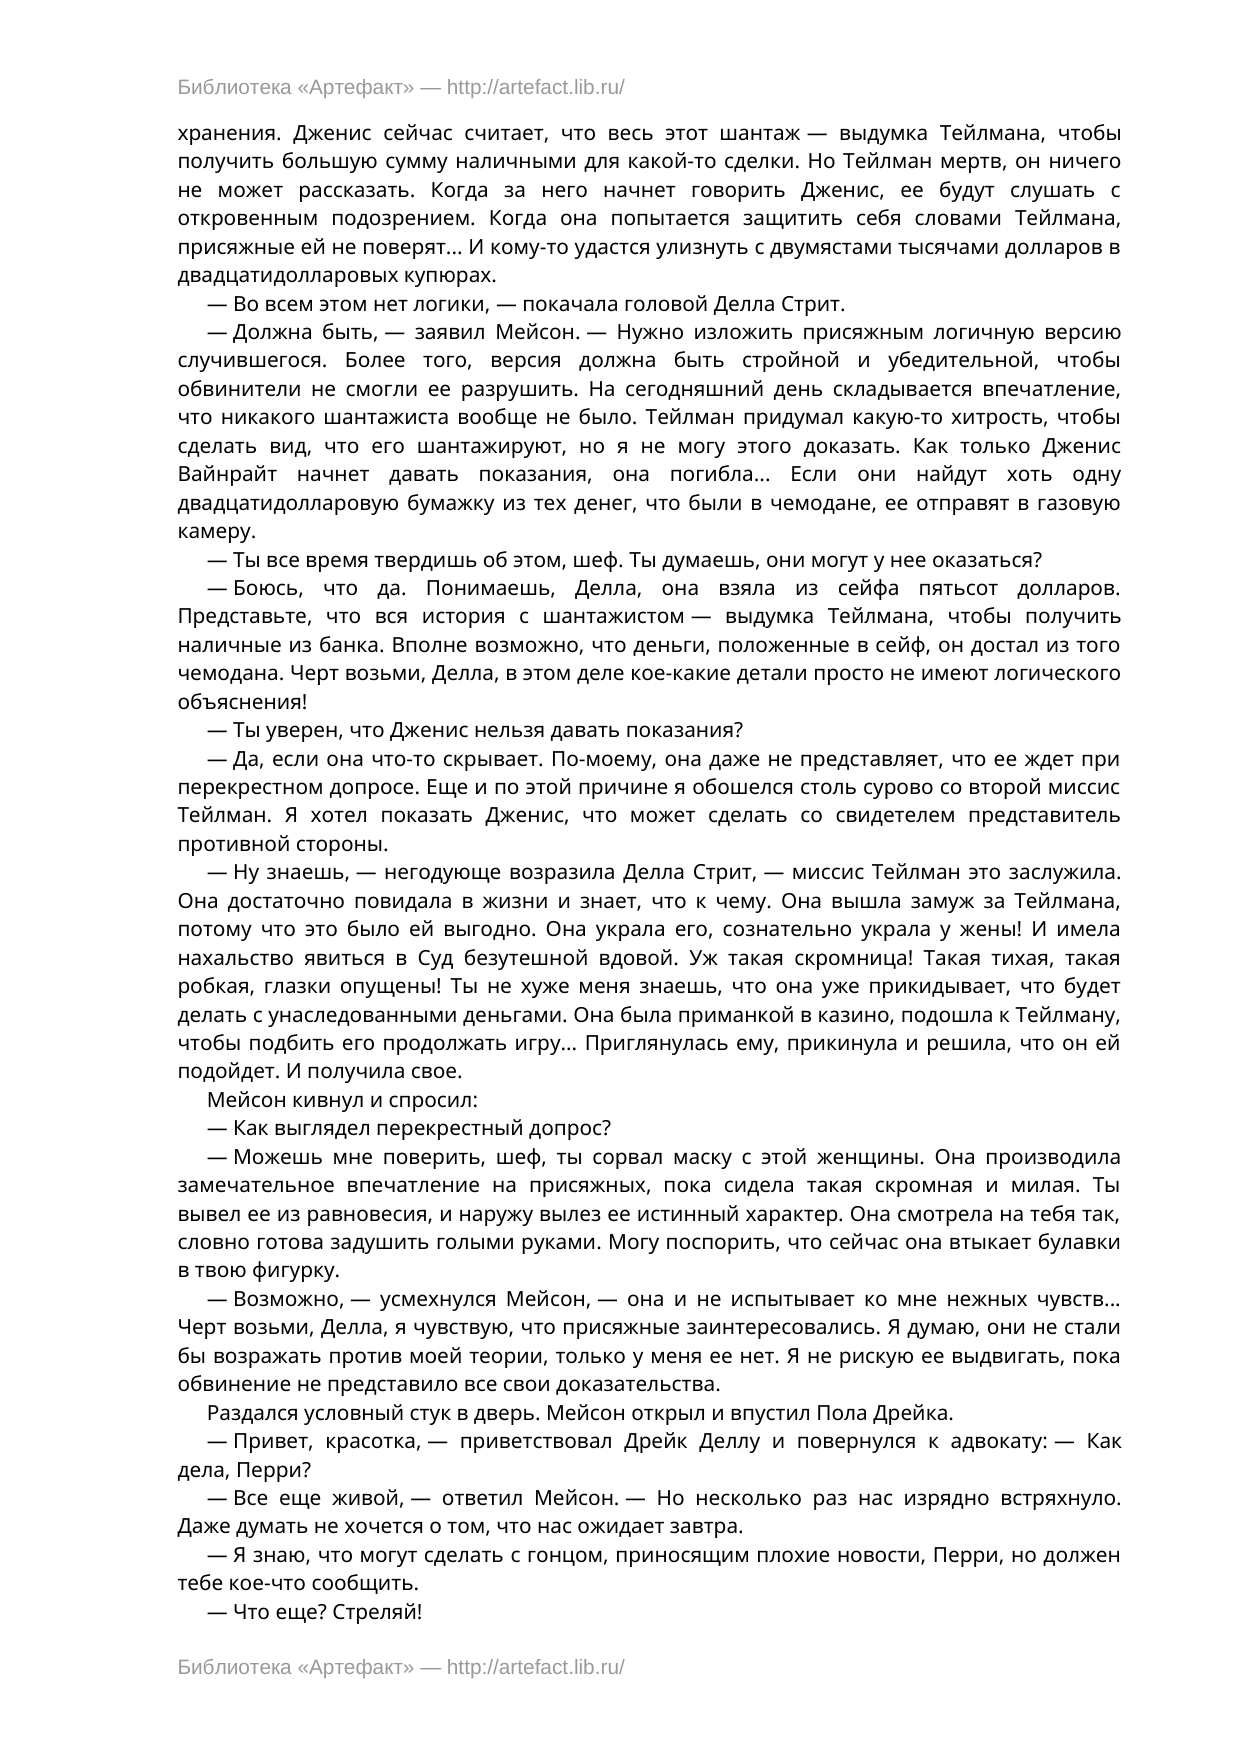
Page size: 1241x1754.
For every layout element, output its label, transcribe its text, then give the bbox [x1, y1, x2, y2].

text — Можешь мне поверить, шеф, ты сорвал маску с этой женщины. Она производила замечательное впечатление на присяжных, пока сидела такая скромная и милая. Ты вывел ее из равновесия, и наружу вылез ее истинный характер. Она смотрела на тебя так, словно готова задушить голыми руками. Могу поспорить, что сейчас она втыкает булавки в твою фигурку. [177, 1142, 1122, 1284]
text — Боюсь, что да. Понимаешь, Делла, она взяла из сейфа пятьсот долларов. Представьте, что вся история с шантажистом — выдумка Тейлмана, чтобы получить наличные из банка. Вполне возможно, что деньги, положенные в сейф, он достал из того чемодана. Черт возьми, Делла, в этом деле кое-какие детали просто не имеют логического объяснения! [177, 573, 1122, 715]
text — Ты уверен, что Дженис нельзя давать показания? [177, 715, 1122, 744]
text — Как выглядел перекрестный допрос? [177, 1113, 1122, 1142]
text Мейсон кивнул и спросил: [177, 1085, 1122, 1113]
text — Возможно, — усмехнулся Мейсон, — она и не испытывает ко мне нежных чувств... Черт возьми, Делла, я чувствую, что присяжные заинтересовались. Я думаю, они не стали бы возражать против моей теории, только у меня ее нет. Я не рискую ее выдвигать, пока обвинение не представило все свои доказательства. [177, 1284, 1122, 1398]
text — Что еще? Стреляй! [177, 1597, 1122, 1625]
text — Все еще живой, — ответил Мейсон. — Но несколько раз нас изрядно встряхнуло. Даже думать не хочется о том, что нас ожидает завтра. [177, 1483, 1122, 1540]
text Раздался условный стук в дверь. Мейсон открыл и впустил Пола Дрейка. [177, 1398, 1122, 1426]
text — Ну знаешь, — негодующе возразила Делла Стрит, — миссис Тейлман это заслужила. Она достаточно повидала в жизни и знает, что к чему. Она вышла замуж за Тейлмана, потому что это было ей выгодно. Она украла его, сознательно украла у жены! И имела нахальство явиться в Суд безутешной вдовой. Уж такая скромница! Такая тихая, такая робкая, глазки опущены! Ты не хуже меня знаешь, что она уже прикидывает, что будет делать с унаследованными деньгами. Она была приманкой в казино, подошла к Тейлману, чтобы подбить его продолжать игру... Приглянулась ему, прикинула и решила, что он ей подойдет. И получила свое. [177, 857, 1122, 1085]
text — Да, если она что-то скрывает. По-моему, она даже не представляет, что ее ждет при перекрестном допросе. Еще и по этой причине я обошелся столь сурово со второй миссис Тейлман. Я хотел показать Дженис, что может сделать со свидетелем представитель противной стороны. [177, 744, 1122, 857]
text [177, 118, 1122, 289]
text — Ты все время твердишь об этом, шеф. Ты думаешь, они могут у нее оказаться? [177, 545, 1122, 573]
text — Должна быть, — заявил Мейсон. — Нужно изложить присяжным логичную версию случившегося. Более того, версия должна быть стройной и убедительной, чтобы обвинители не смогли ее разрушить. На сегодняшний день складывается впечатление, что никакого шантажиста вообще не было. Тейлман придумал какую-то хитрость, чтобы сделать вид, что его шантажируют, но я не могу этого доказать. Как только Дженис Вайнрайт начнет давать показания, она погибла... Если они найдут хоть одну двадцатидолларовую бумажку из тех денег, что были в чемодане, ее отправят в газовую камеру. [177, 317, 1122, 545]
text — Во всем этом нет логики, — покачала головой Делла Стрит. [177, 289, 1122, 317]
text — Я знаю, что могут сделать с гонцом, приносящим плохие новости, Перри, но должен тебе кое-что сообщить. [177, 1540, 1122, 1597]
text — Привет, красотка, — приветствовал Дрейк Деллу и повернулся к адвокату: — Как дела, Перри? [177, 1426, 1122, 1483]
